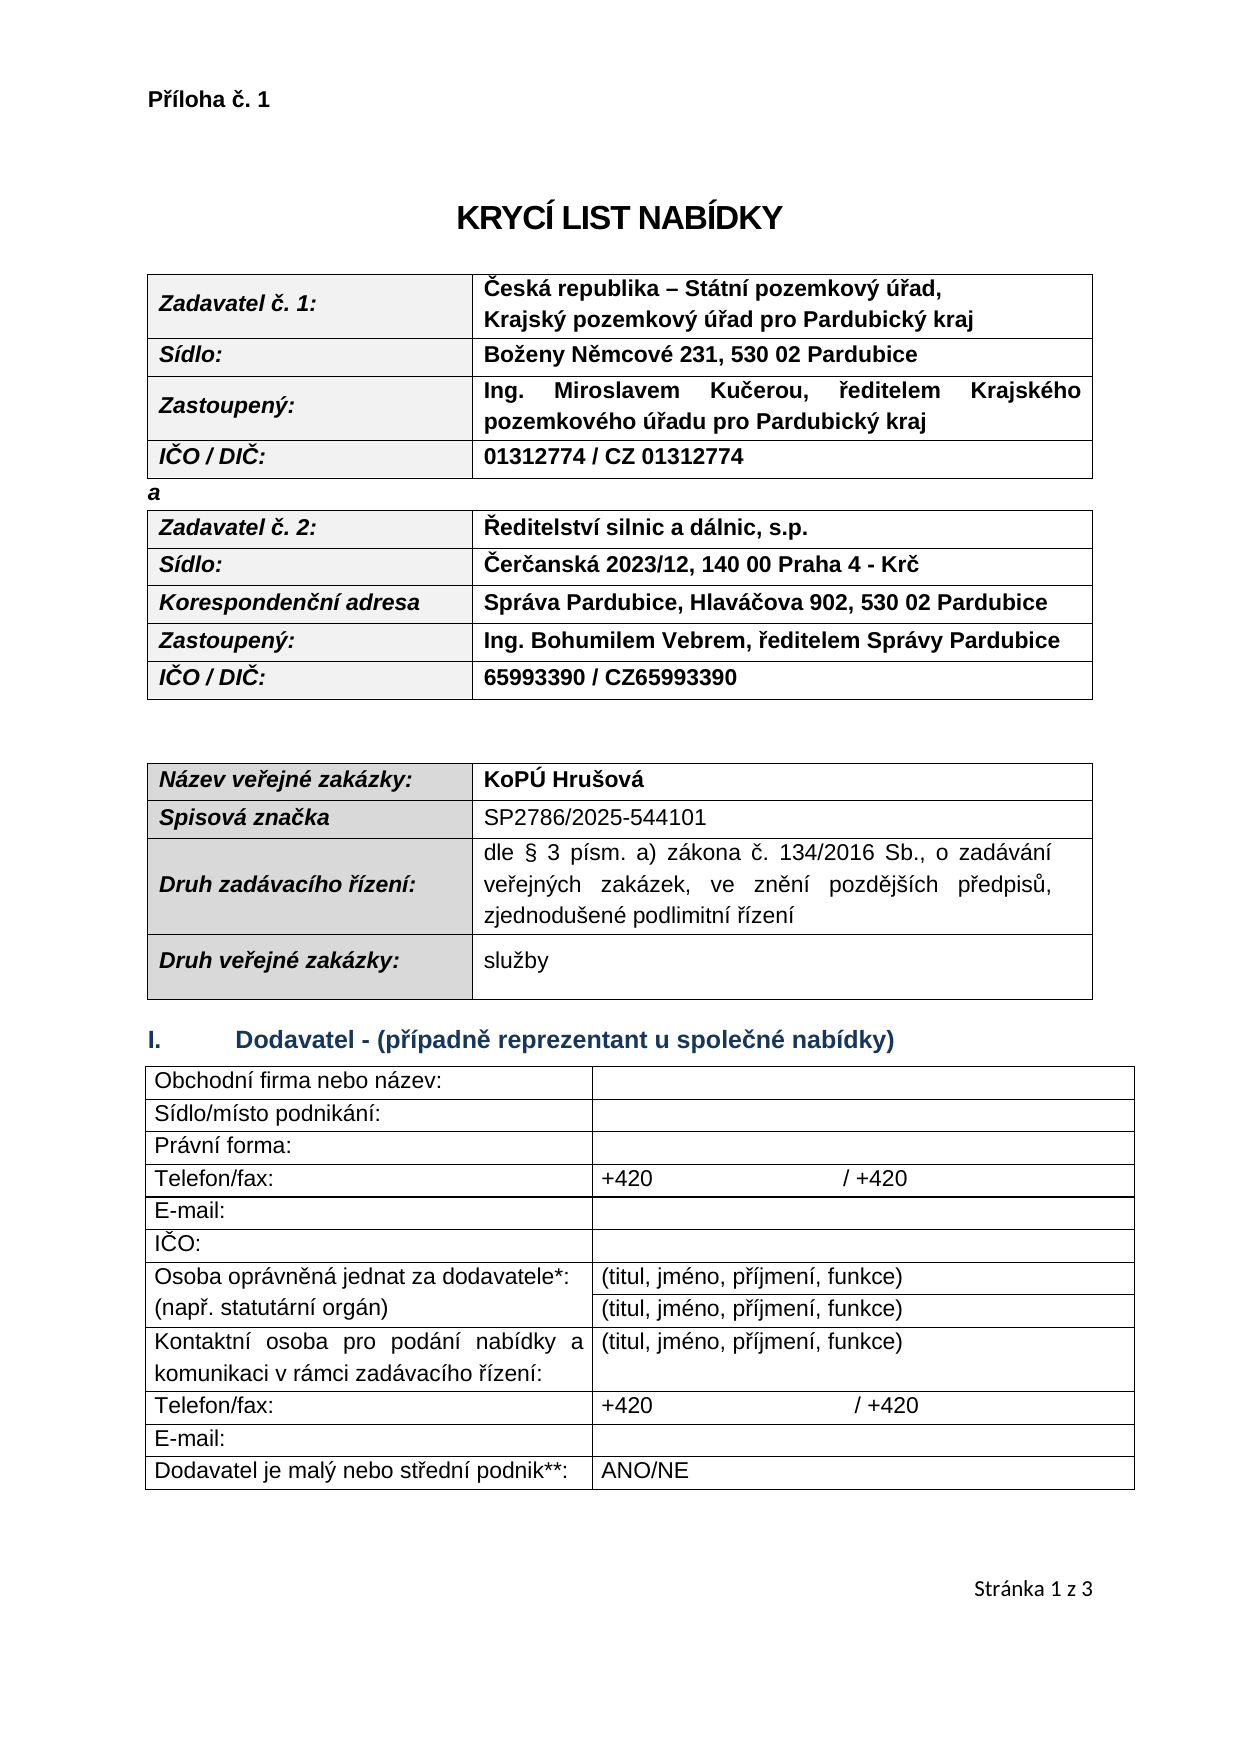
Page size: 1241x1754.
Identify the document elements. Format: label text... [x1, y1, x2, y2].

table_cell (titul, jméno, příjmení, funkce) [593, 1328, 1134, 1391]
table_cell Druh zadávacího řízení: [148, 839, 472, 934]
table_cell +420 / +420 [593, 1392, 1134, 1424]
table_header Zadavatel č. 2: [148, 511, 472, 548]
table_cell +420 / +420 [593, 1165, 1134, 1196]
table_cell SP2786/2025-544101 [473, 801, 1092, 838]
table_cell Telefon/fax: [146, 1392, 592, 1424]
table_cell Boženy Němcové 231, 530 02 Pardubice [473, 339, 1092, 376]
table_cell IČO / DIČ: [148, 441, 472, 477]
table_header KoPÚ Hrušová [473, 764, 1092, 800]
table_cell Sídlo: [148, 339, 472, 376]
table_cell 65993390 / CZ65993390 [473, 662, 1092, 698]
table_cell IČO: [146, 1230, 592, 1262]
table_cell dle § 3 písm. a) zákona č. 134/2016 Sb., o zadávání veřejných zakázek, ve znění pozdějších předpisů, zjednodušené podlimitní řízení [473, 839, 1092, 934]
subtitle Dodavatel - (případně reprezentant u společné nabídky) [148, 1025, 1093, 1053]
table_cell [593, 1230, 1134, 1262]
table_header Ředitelství silnic a dálnic, s.p. [473, 511, 1092, 548]
table_cell [593, 1132, 1134, 1164]
title Krycí list nabídky [148, 198, 1093, 236]
table_cell IČO / DIČ: [148, 662, 472, 698]
table_header [593, 1067, 1134, 1099]
table_cell Telefon/fax: [146, 1165, 592, 1196]
table_cell Správa Pardubice, Hlaváčova 902, 530 02 Pardubice [473, 586, 1092, 623]
table_cell E-mail: [146, 1198, 592, 1229]
table_cell Ing. Bohumilem Vebrem, ředitelem Správy Pardubice [473, 624, 1092, 661]
text a [148, 479, 1093, 505]
table_cell E-mail: [146, 1425, 592, 1456]
table_cell (titul, jméno, příjmení, funkce) [593, 1263, 1134, 1294]
table_cell [593, 1425, 1134, 1456]
table_cell Sídlo: [148, 549, 472, 585]
table_cell Ing. Miroslavem Kučerou, ředitelem Krajského pozemkového úřadu pro Pardubický kraj [473, 377, 1092, 440]
table_cell Právní forma: [146, 1132, 592, 1164]
table_cell Spisová značka [148, 801, 472, 838]
table_header Zadavatel č. 1: [148, 275, 472, 338]
table_cell Druh veřejné zakázky: [148, 935, 472, 999]
table_cell ANO/NE [593, 1457, 1134, 1489]
table_header Obchodní firma nebo název: [146, 1067, 592, 1099]
table_cell Zastoupený: [148, 624, 472, 661]
table_header Česká republika – Státní pozemkový úřad, Krajský pozemkový úřad pro Pardubický kraj [473, 275, 1092, 338]
table_cell Zastoupený: [148, 377, 472, 440]
table_cell Kontaktní osoba pro podání nabídky a komunikaci v rámci zadávacího řízení: [146, 1328, 592, 1391]
table_cell Dodavatel je malý nebo střední podnik**: [146, 1457, 592, 1489]
table_cell Korespondenční adresa [148, 586, 472, 623]
table_cell služby [473, 935, 1092, 999]
table_cell Osoba oprávněná jednat za dodavatele*: (např. statutární orgán) [146, 1263, 592, 1327]
table_cell Sídlo/místo podnikání: [146, 1100, 592, 1131]
table_header Název veřejné zakázky: [148, 764, 472, 800]
table_cell [593, 1198, 1134, 1229]
table_cell (titul, jméno, příjmení, funkce) [593, 1295, 1134, 1327]
table_cell [593, 1100, 1134, 1131]
table_cell Čerčanská 2023/12, 140 00 Praha 4 - Krč [473, 549, 1092, 585]
table_cell 01312774 / CZ 01312774 [473, 441, 1092, 477]
